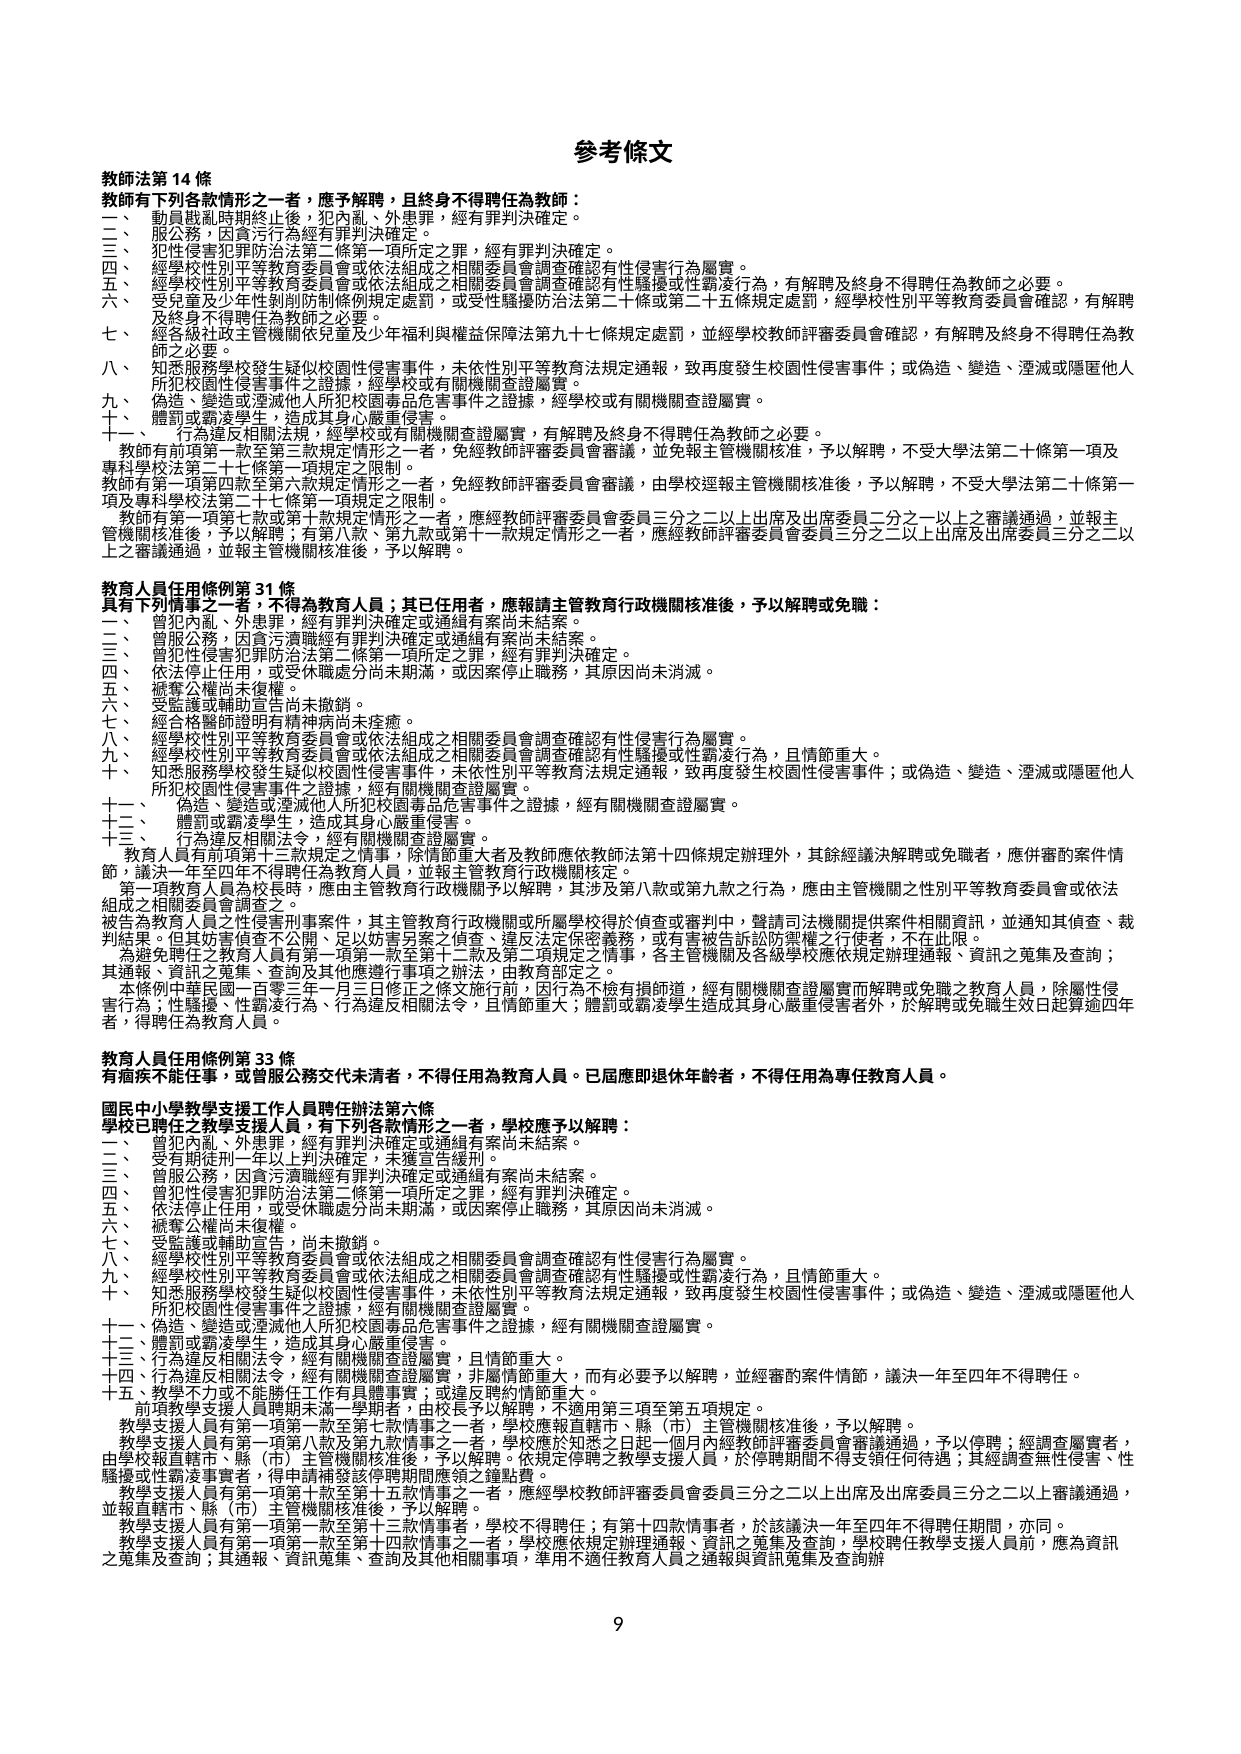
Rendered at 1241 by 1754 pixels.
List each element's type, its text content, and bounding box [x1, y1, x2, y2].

text 第一項教育人員為校長時，應由主管教育行政機關予以解聘，其涉及第八款或第九款之行為，應由主管機關之性別平等教育委員會或依法組成之相關委員會調查之。 [101, 882, 1135, 915]
list 依法停止任用，或受休職處分尚未期滿，或因案停止職務，其原因尚未消滅。 [101, 1202, 1135, 1219]
text 教師法第 14 條 [101, 169, 1135, 190]
text 學校已聘任之教學支援人員，有下列各款情形之一者，學校應予以解聘： [101, 1119, 1135, 1136]
text 教育人員任用條例第 31 條 [242, 582, 1135, 598]
list 經各級社政主管機關依兒童及少年福利與權益保障法第九十七條規定處罰，並經學校教師評審委員會確認，有解聘及終身不得聘任為教師之必要。 [101, 327, 1135, 361]
list 依法停止任用，或受休職處分尚未期滿，或因案停止職務，其原因尚未消滅。 [101, 665, 1135, 682]
text 教育人員任用條例第 33 條 [101, 1052, 1135, 1069]
list 經學校性別平等教育委員會或依法組成之相關委員會調查確認有性騷擾或性霸凌行為，有解聘及終身不得聘任為教師之必要。 [101, 277, 1135, 294]
list 經合格醫師證明有精神病尚未痊癒。 [101, 715, 1135, 732]
list 偽造、變造或湮滅他人所犯校園毒品危害事件之證據，經有關機關查證屬實。 [101, 1319, 1135, 1336]
text 教學支援人員有第一項第十款至第十五款情事之一者，應經學校教師評審委員會委員三分之二以上出席及出席委員三分之二以上審議通過，並報直轄市、縣（市）主管機關核准後，予以解聘。 [101, 1486, 1135, 1519]
list 行為違反相關法令，經有關機關查證屬實。 [101, 832, 1135, 848]
list 服公務，因貪污行為經有罪判決確定。 [101, 227, 1135, 244]
text 教學支援人員有第一項第八款及第九款情事之一者，學校應於知悉之日起一個月內經教師評審委員會審議通過，予以停聘；經調查屬實者，由學校報直轄市、縣（市）主管機關核准後，予以解聘。依規定停聘之教學支援人員，於停聘期間不得支領任何待遇；其經調查無性侵害、性騷擾或性霸凌事實者，得申請補發該停聘期間應領之鐘點費。 [101, 1436, 1135, 1486]
list 受監護或輔助宣告，尚未撤銷。 [101, 1236, 1135, 1252]
text 具有下列情事之一者，不得為教育人員；其已任用者，應報請主管教育行政機關核准後，予以解聘或免職： [101, 598, 1135, 615]
text 為避免聘任之教育人員有第一項第一款至第十二款及第二項規定之情事，各主管機關及各級學校應依規定辦理通報、資訊之蒐集及查詢；其通報、資訊之蒐集、查詢及其他應遵行事項之辦法，由教育部定之。 [101, 948, 1135, 982]
text 本條例中華民國一百零三年一月三日修正之條文施行前，因行為不檢有損師道，經有關機關查證屬實而解聘或免職之教育人員，除屬性侵害行為；性騷擾、性霸凌行為、行為違反相關法令，且情節重大；體罰或霸凌學生造成其身心嚴重侵害者外，於解聘或免職生效日起算逾四年者，得聘任為教育人員。 [101, 982, 1135, 1032]
list 犯性侵害犯罪防治法第二條第一項所定之罪，經有罪判決確定。 [101, 244, 1135, 261]
list 偽造、變造或湮滅他人所犯校園毒品危害事件之證據，經有關機關查證屬實。 [101, 798, 1135, 815]
list 偽造、變造或湮滅他人所犯校園毒品危害事件之證據，經學校或有關機關查證屬實。 [101, 394, 1135, 411]
list 體罰或霸凌學生，造成其身心嚴重侵害。 [101, 1336, 1135, 1352]
list 知悉服務學校發生疑似校園性侵害事件，未依性別平等教育法規定通報，致再度發生校園性侵害事件；或偽造、變造、湮滅或隱匿他人所犯校園性侵害事件之證據，經學校或有關機關查證屬實。 [101, 361, 1135, 394]
list 褫奪公權尚未復權。 [101, 1219, 1135, 1236]
list 動員戡亂時期終止後，犯內亂、外患罪，經有罪判決確定。 [101, 211, 1135, 227]
list 經學校性別平等教育委員會或依法組成之相關委員會調查確認有性侵害行為屬實。 [101, 261, 1135, 277]
list 曾犯性侵害犯罪防治法第二條第一項所定之罪，經有罪判決確定。 [101, 648, 1135, 665]
list 知悉服務學校發生疑似校園性侵害事件，未依性別平等教育法規定通報，致再度發生校園性侵害事件；或偽造、變造、湮滅或隱匿他人所犯校園性侵害事件之證據，經有關機關查證屬實。 [101, 765, 1135, 798]
list 曾犯內亂、外患罪，經有罪判決確定或通緝有案尚未結案。 [101, 615, 1135, 632]
list 曾犯內亂、外患罪，經有罪判決確定或通緝有案尚未結案。 [101, 1136, 1135, 1152]
list 教學不力或不能勝任工作有具體事實；或違反聘約情節重大。 [101, 1386, 1135, 1402]
text 國民中小學教學支援工作人員聘任辦法第六條 [101, 1102, 1135, 1119]
list 受兒童及少年性剝削防制條例規定處罰，或受性騷擾防治法第二十條或第二十五條規定處罰，經學校性別平等教育委員會確認，有解聘及終身不得聘任為教師之必要。 [101, 294, 1135, 327]
list 行為違反相關法令，經有關機關查證屬實，且情節重大。 [101, 1352, 1135, 1369]
list 受有期徒刑一年以上判決確定，未獲宣告緩刑。 [101, 1152, 1135, 1169]
list 受監護或輔助宣告尚未撤銷。 [101, 698, 1135, 715]
text 教學支援人員有第一項第一款至第十三款情事者，學校不得聘任；有第十四款情事者，於該議決一年至四年不得聘任期間，亦同。 [101, 1519, 1135, 1536]
list 體罰或霸凌學生，造成其身心嚴重侵害。 [101, 815, 1135, 832]
list 曾服公務，因貪污瀆職經有罪判決確定或通緝有案尚未結案。 [101, 632, 1135, 648]
list 褫奪公權尚未復權。 [101, 682, 1135, 698]
text 教師有下列各款情形之一者，應予解聘，且終身不得聘任為教師： [101, 190, 1135, 211]
text 教師有前項第一款至第三款規定情形之一者，免經教師評審委員會審議，並免報主管機關核准，予以解聘，不受大學法第二十條第一項及專科學校法第二十七條第一項規定之限制。 [101, 444, 1135, 477]
text 教育人員有前項第十三款規定之情事，除情節重大者及教師應依教師法第十四條規定辦理外，其餘經議決解聘或免職者，應併審酌案件情節，議決一年至四年不得聘任為教育人員，並報主管教育行政機關核定。 [101, 848, 1135, 882]
text 教師有第一項第四款至第六款規定情形之一者，免經教師評審委員會審議，由學校逕報主管機關核准後，予以解聘，不受大學法第二十條第一項及專科學校法第二十七條第一項規定之限制。 [101, 477, 1135, 511]
list 曾服公務，因貪污瀆職經有罪判決確定或通緝有案尚未結案。 [101, 1169, 1135, 1186]
list 經學校性別平等教育委員會或依法組成之相關委員會調查確認有性騷擾或性霸凌行為，且情節重大。 [101, 1269, 1135, 1286]
list 知悉服務學校發生疑似校園性侵害事件，未依性別平等教育法規定通報，致再度發生校園性侵害事件；或偽造、變造、湮滅或隱匿他人所犯校園性侵害事件之證據，經有關機關查證屬實。 [101, 1286, 1135, 1319]
text 前項教學支援人員聘期未滿一學期者，由校長予以解聘，不適用第三項至第五項規定。 [101, 1402, 1135, 1419]
list 曾犯性侵害犯罪防治法第二條第一項所定之罪，經有罪判決確定。 [101, 1186, 1135, 1202]
text 參考條文 [112, 133, 1135, 169]
text 被告為教育人員之性侵害刑事案件，其主管教育行政機關或所屬學校得於偵查或審判中，聲請司法機關提供案件相關資訊，並通知其偵查、裁判結果。但其妨害偵查不公開、足以妨害另案之偵查、違反法定保密義務，或有害被告訴訟防禦權之行使者，不在此限。 [101, 915, 1135, 948]
text 教師有第一項第七款或第十款規定情形之一者，應經教師評審委員會委員三分之二以上出席及出席委員二分之一以上之審議通過，並報主管機關核准後，予以解聘；有第八款、第九款或第十一款規定情形之一者，應經教師評審委員會委員三分之二以上出席及出席委員三分之二以上之審議通過，並報主管機關核准後，予以解聘。 [101, 511, 1135, 561]
list 經學校性別平等教育委員會或依法組成之相關委員會調查確認有性侵害行為屬實。 [101, 732, 1135, 748]
list 體罰或霸凌學生，造成其身心嚴重侵害。 [101, 411, 1135, 427]
text 教學支援人員有第一項第一款至第十四款情事之一者，學校應依規定辦理通報、資訊之蒐集及查詢，學校聘任教學支援人員前，應為資訊之蒐集及查詢；其通報、資訊蒐集、查詢及其他相關事項，準用不適任教育人員之通報與資訊蒐集及查詢辦 [101, 1536, 1135, 1569]
text 教學支援人員有第一項第一款至第七款情事之一者，學校應報直轄市、縣（市）主管機關核准後，予以解聘。 [101, 1419, 1135, 1436]
list 經學校性別平等教育委員會或依法組成之相關委員會調查確認有性侵害行為屬實。 [101, 1252, 1135, 1269]
text 有痼疾不能任事，或曾服公務交代未清者，不得任用為教育人員。已屆應即退休年齡者，不得任用為專任教育人員。 [101, 1069, 1135, 1086]
list 行為違反相關法令，經有關機關查證屬實，非屬情節重大，而有必要予以解聘，並經審酌案件情節，議決一年至四年不得聘任。 [101, 1369, 1135, 1386]
list 行為違反相關法規，經學校或有關機關查證屬實，有解聘及終身不得聘任為教師之必要。 [101, 427, 1135, 444]
list 經學校性別平等教育委員會或依法組成之相關委員會調查確認有性騷擾或性霸凌行為，且情節重大。 [101, 748, 1135, 765]
